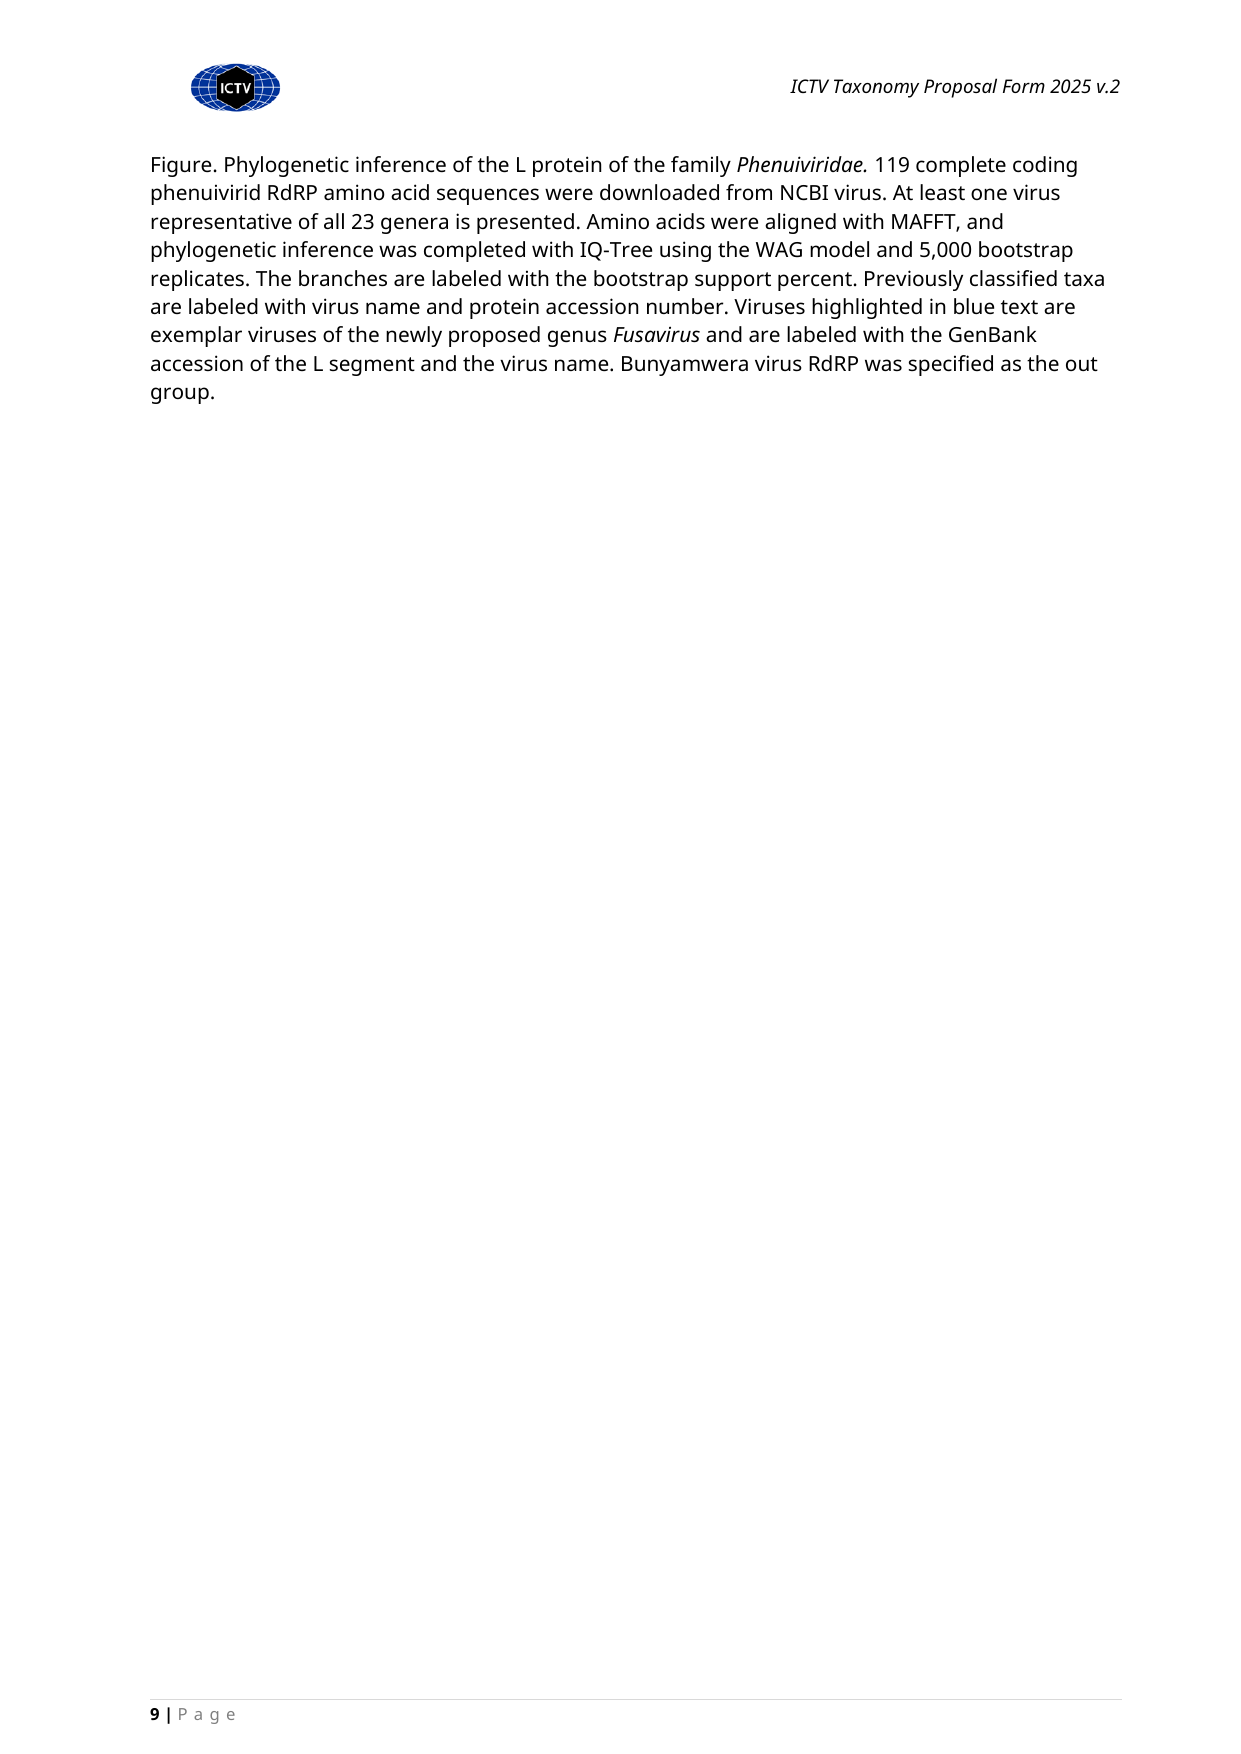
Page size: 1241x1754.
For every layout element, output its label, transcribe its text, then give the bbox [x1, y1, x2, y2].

text Figure. Phylogenetic inference of the L protein of the family Phenuiviridae. 119 complete coding phenuivirid RdRP amino acid sequences were downloaded from NCBI virus. At least one virus representative of all 23 genera is presented. Amino acids were aligned with MAFFT, and phylogenetic inference was completed with IQ-Tree using the WAG model and 5,000 bootstrap replicates. The branches are labeled with the bootstrap support percent. Previously classified taxa are labeled with virus name and protein accession number. Viruses highlighted in blue text are exemplar viruses of the newly proposed genus Fusavirus and are labeled with the GenBank accession of the L segment and the virus name. Bunyamwera virus RdRP was specified as the out group. [150, 150, 1122, 406]
picture [190, 56, 282, 113]
